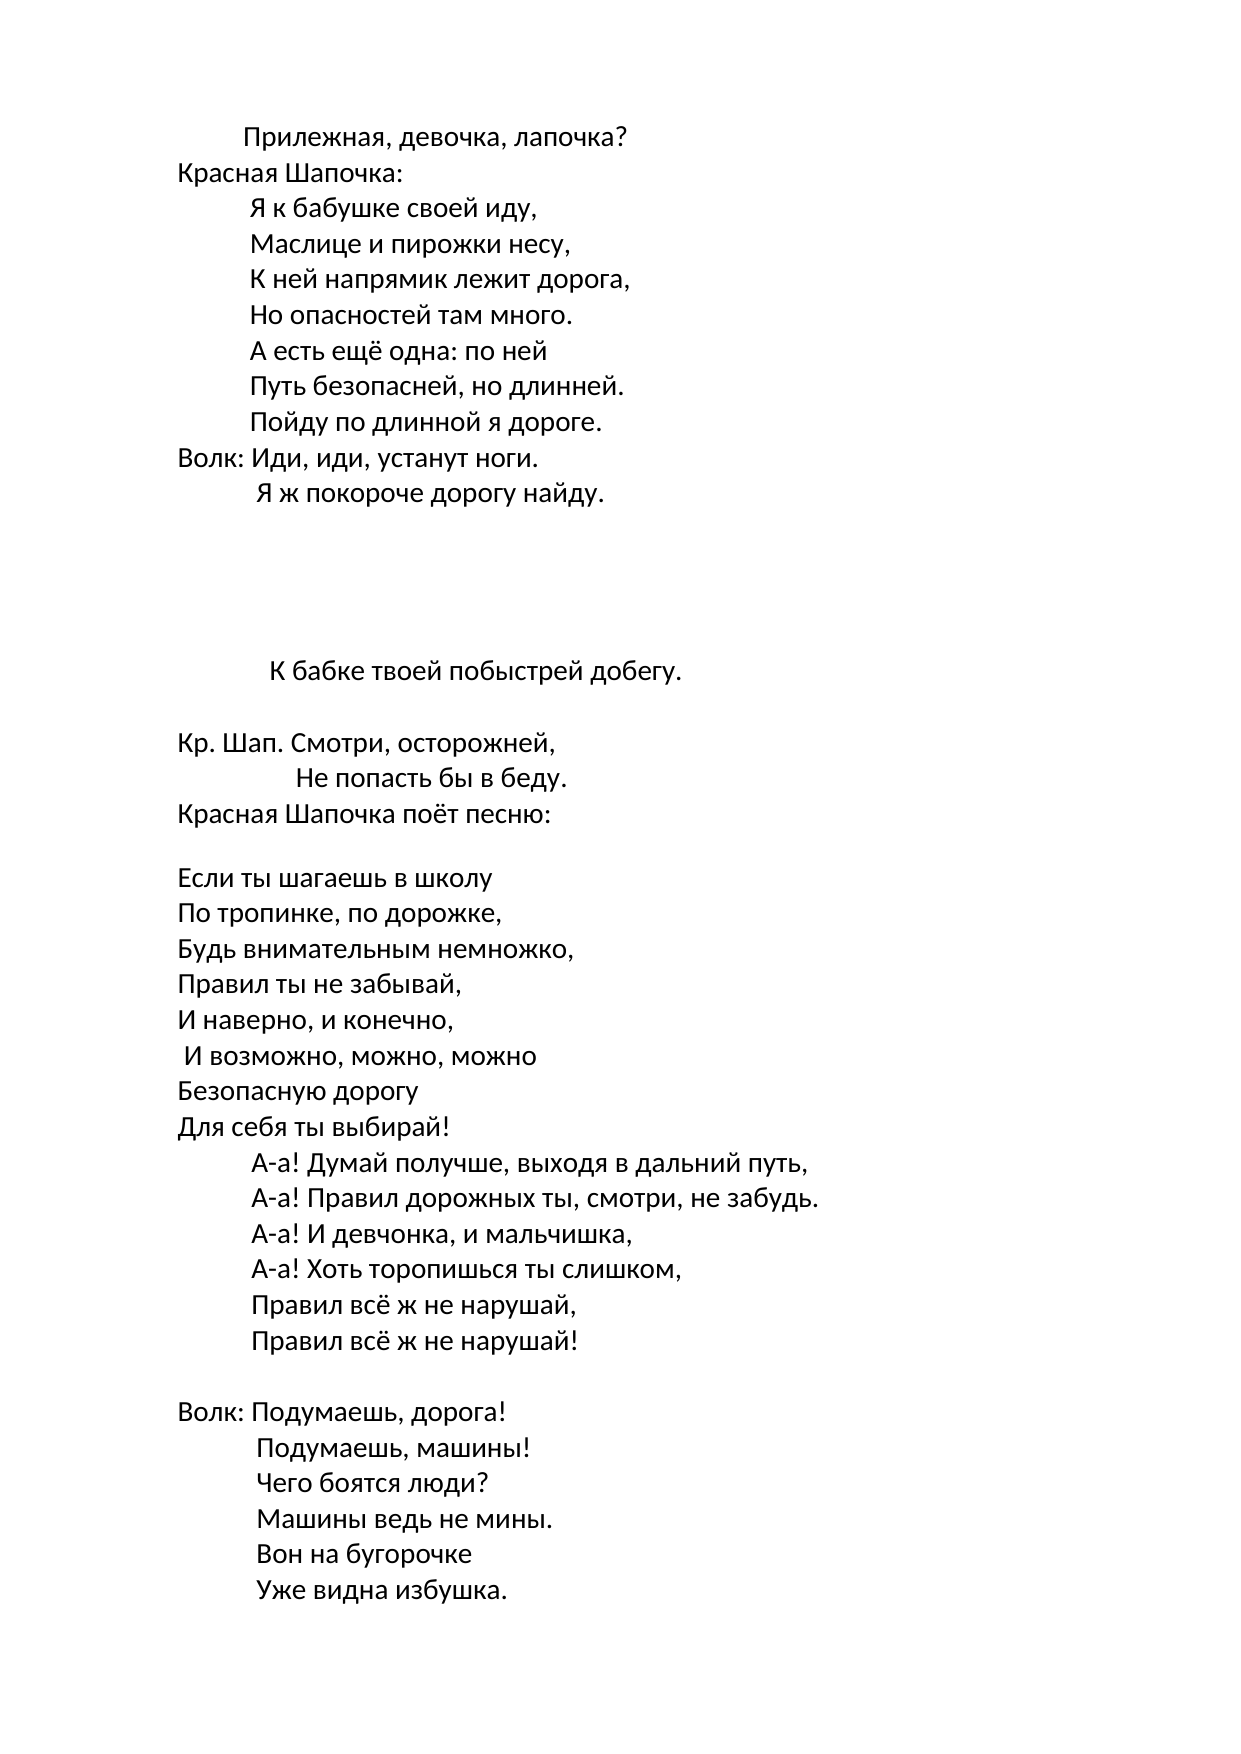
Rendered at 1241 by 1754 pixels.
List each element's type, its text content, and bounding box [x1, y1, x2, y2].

text А-а! Правил дорожных ты, смотри, не забудь. [177, 1179, 1152, 1215]
text К ней напрямик лежит дорога, [177, 261, 1152, 296]
text Уже видна избушка. [177, 1571, 1152, 1607]
text Волк: Иди, иди, устанут ноги. [177, 439, 1152, 474]
text И возможно, можно, можно [177, 1037, 1152, 1072]
text Подумаешь, машины! [177, 1429, 1152, 1464]
text Чего боятся люди? [177, 1464, 1152, 1500]
text Но опасностей там много. [177, 296, 1152, 332]
text А-а! Хоть торопишься ты слишком, [177, 1251, 1152, 1286]
text И наверно, и конечно, [177, 1001, 1152, 1037]
text К бабке твоей побыстрей добегу. [177, 652, 1152, 688]
text Красная Шапочка поёт песню: [177, 795, 1152, 831]
text Маслице и пирожки несу, [177, 225, 1152, 261]
text Безопасную дорогу [177, 1072, 1152, 1108]
text Прилежная, девочка, лапочка? [177, 118, 1152, 154]
text Машины ведь не мины. [177, 1500, 1152, 1536]
text Кр. Шап. Смотри, осторожней, [177, 724, 1152, 759]
text Правил всё ж не нарушай, [177, 1286, 1152, 1322]
text Пойду по длинной я дороге. [177, 403, 1152, 439]
text А-а! И девчонка, и мальчишка, [177, 1215, 1152, 1251]
text Я к бабушке своей иду, [177, 189, 1152, 225]
text Я ж покороче дорогу найду. [177, 474, 1152, 510]
text Правил всё ж не нарушай! [177, 1322, 1152, 1357]
text Волк: Подумаешь, дорога! [177, 1393, 1152, 1429]
text Путь безопасней, но длинней. [177, 367, 1152, 403]
text Будь внимательным немножко, [177, 930, 1152, 966]
text А-а! Думай получше, выходя в дальний путь, [177, 1144, 1152, 1179]
text Правил ты не забывай, [177, 966, 1152, 1001]
text А есть ещё одна: по ней [177, 332, 1152, 367]
text Красная Шапочка: [177, 154, 1152, 189]
text Не попасть бы в беду. [177, 759, 1152, 795]
text Для себя ты выбирай! [177, 1108, 1152, 1144]
text Если ты шагаешь в школу [177, 859, 1152, 894]
text Вон на бугорочке [177, 1536, 1152, 1571]
text По тропинке, по дорожке, [177, 894, 1152, 930]
